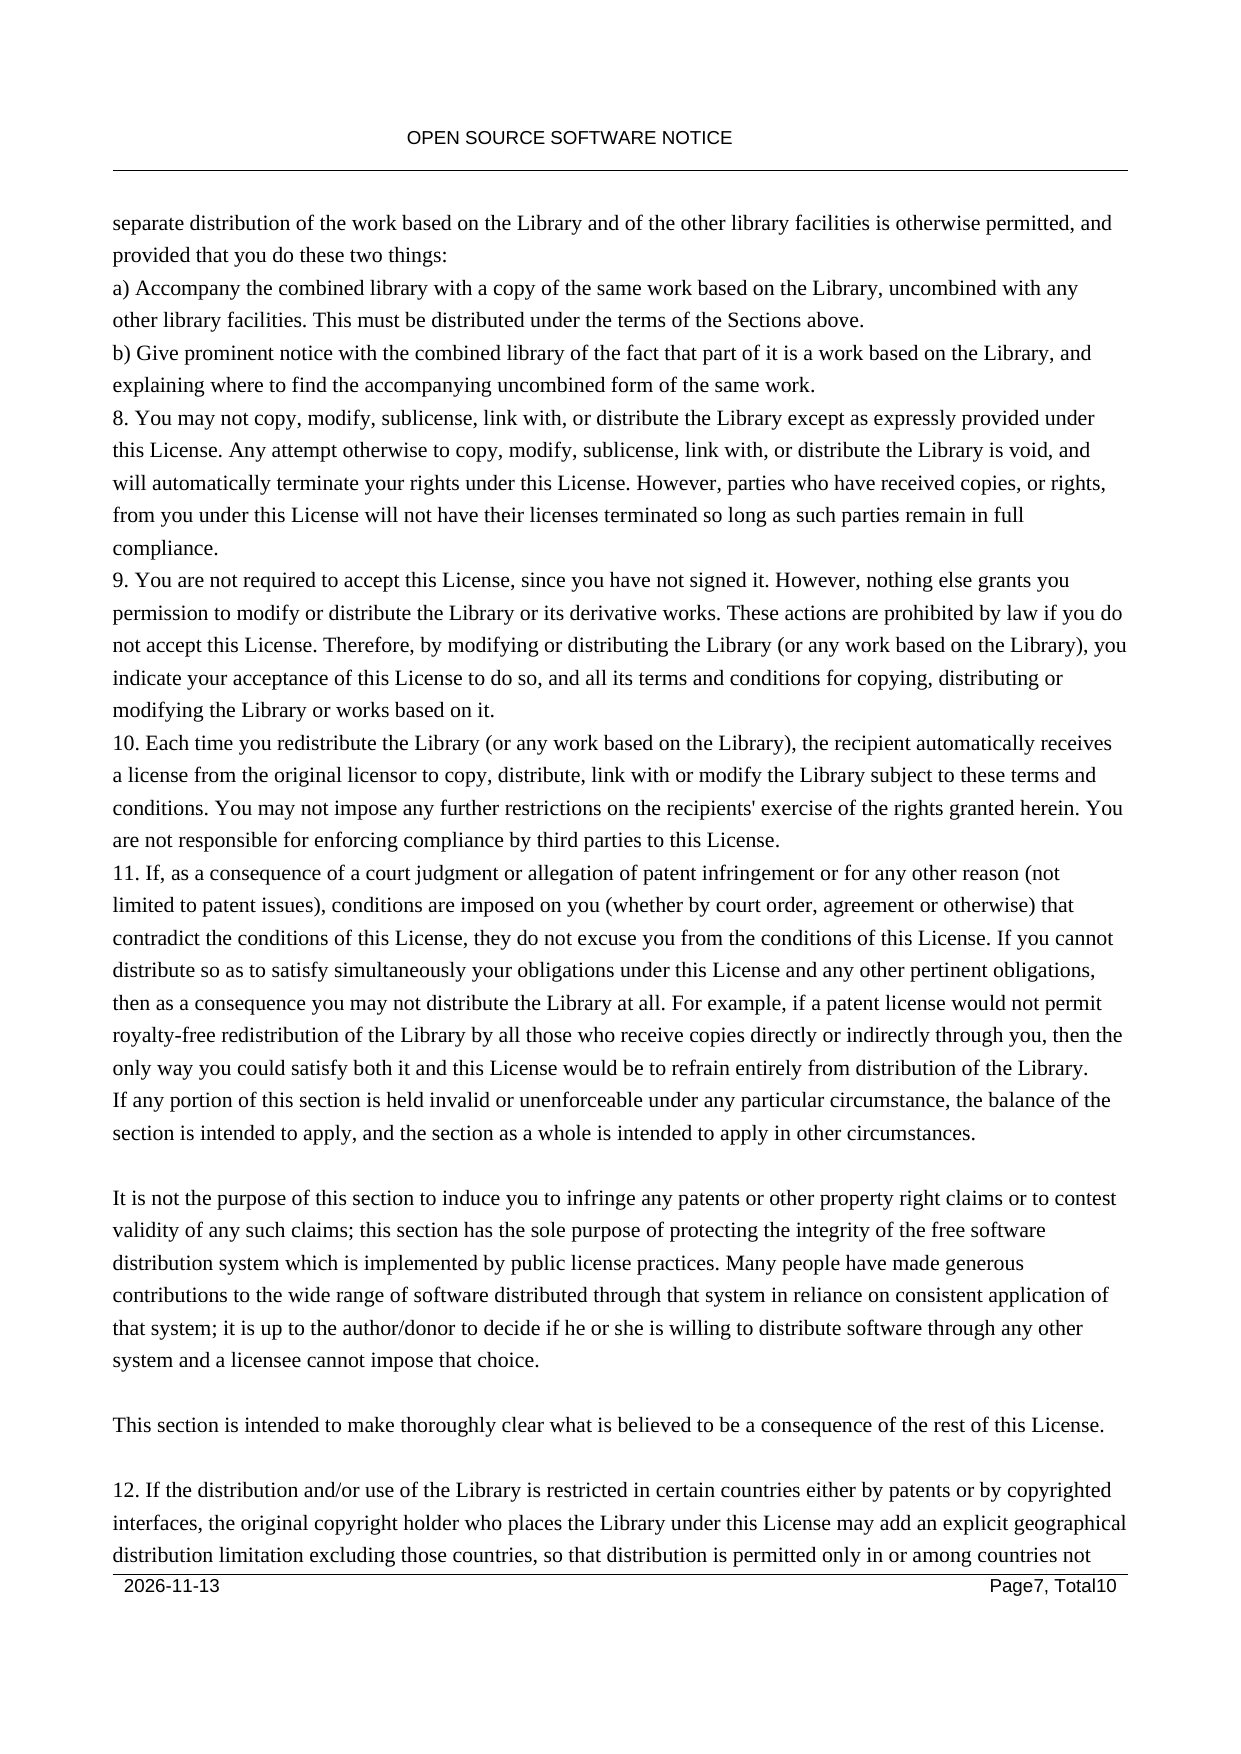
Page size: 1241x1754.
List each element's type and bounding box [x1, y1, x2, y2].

text [112, 206, 1128, 1571]
